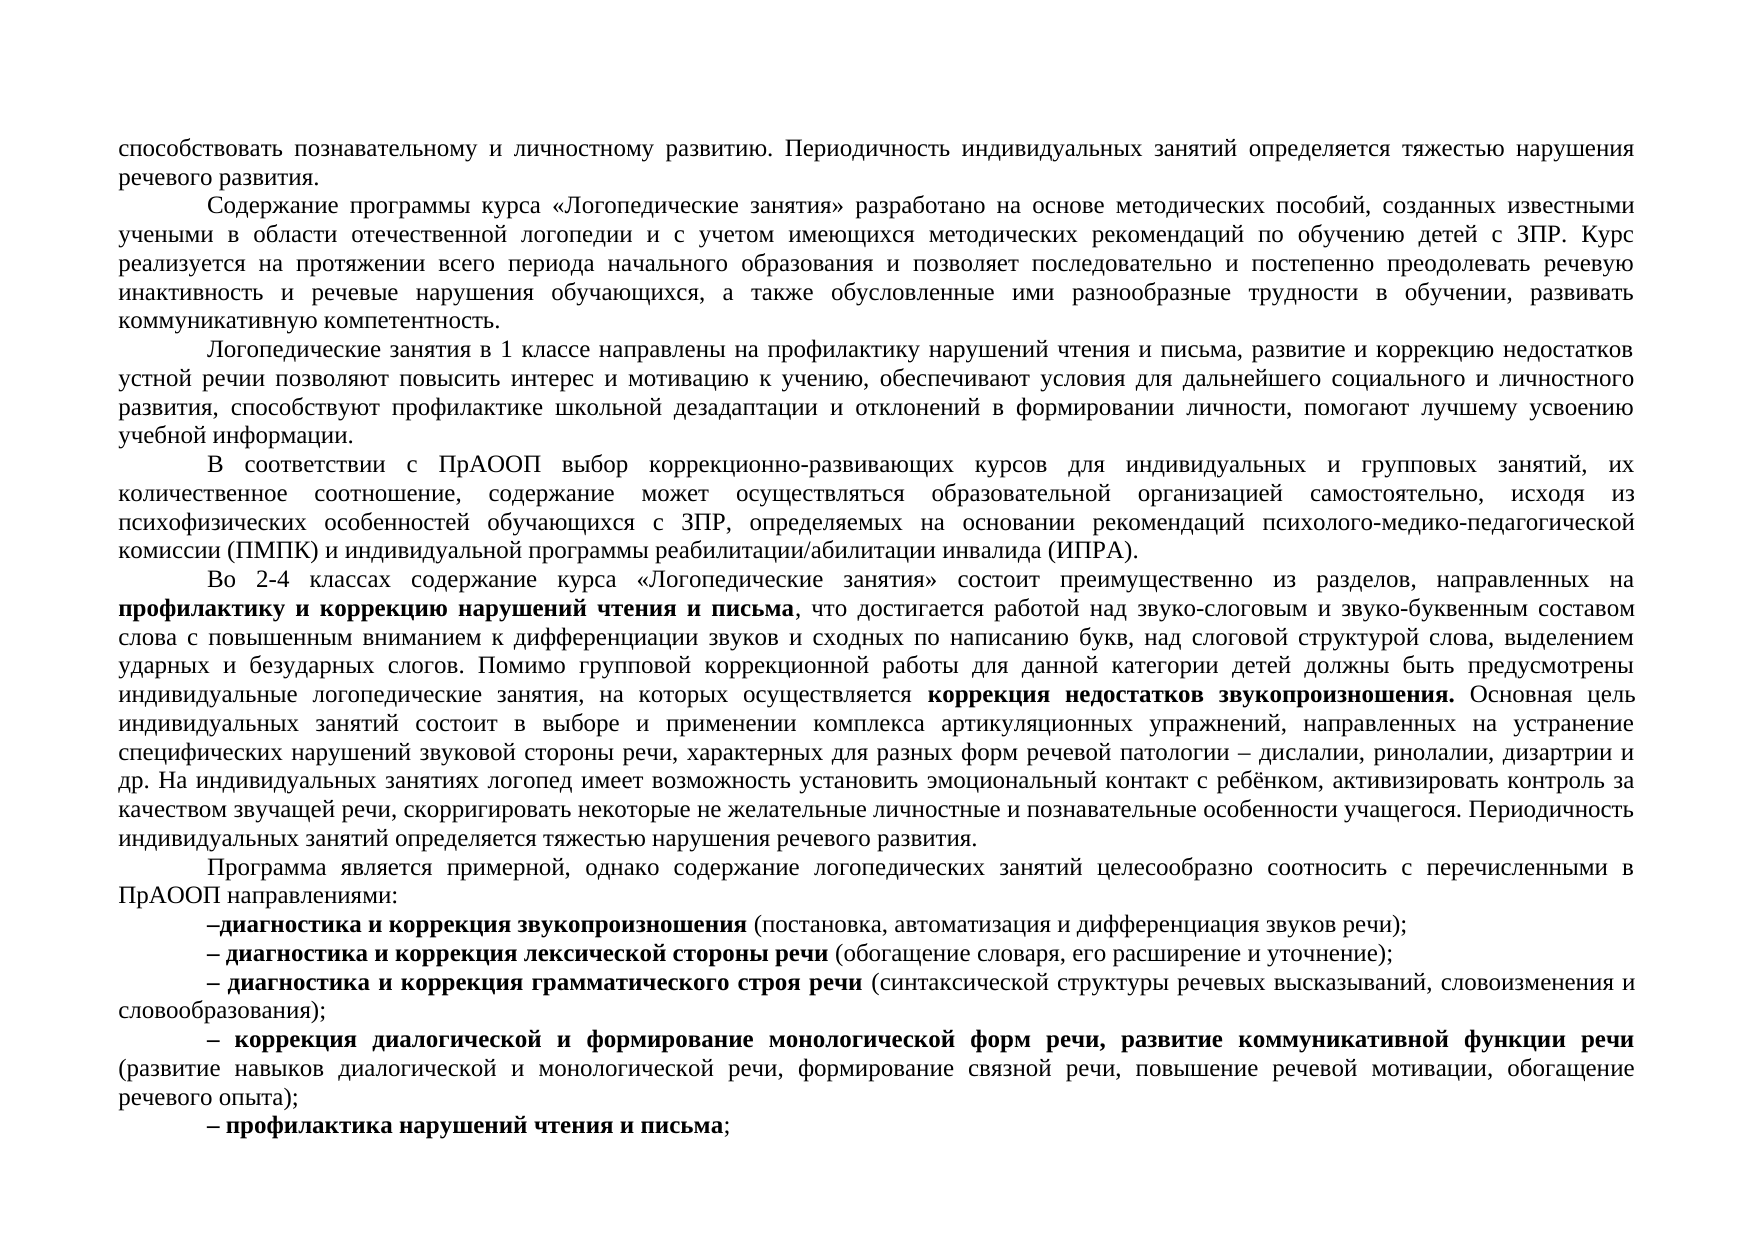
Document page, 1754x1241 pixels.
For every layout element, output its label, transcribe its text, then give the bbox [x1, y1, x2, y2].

text Логопедические занятия в 1 классе направлены на профилактику нарушений чтения и письма, развитие и коррекцию недостатков устной речии позволяют повысить интерес и мотивацию к учению, обеспечивают условия для дальнейшего социального и личностного развития, способствуют профилактике школьной дезадаптации и отклонений в формировании личности, помогают лучшему усвоению учебной информации. [118, 334, 1636, 449]
text – диагностика и коррекция лексической стороны речи (обогащение словаря, его расширение и уточнение); [118, 938, 1636, 967]
text – профилактика нарушений чтения и письма; [118, 1110, 1636, 1139]
text Программа является примерной, однако содержание логопедических занятий целесообразно соотносить с перечисленными в ПрАООП направлениями: [118, 852, 1636, 909]
text –диагностика и коррекция звукопроизношения (постановка, автоматизация и дифференциация звуков речи); [118, 909, 1636, 938]
text Содержание программы курса «Логопедические занятия» разработано на основе методических пособий, созданных известными учеными в области отечественной логопедии и с учетом имеющихся методических рекомендаций по обучению детей с ЗПР. Курс реализуется на протяжении всего периода начального образования и позволяет последовательно и постепенно преодолевать речевую инактивность и речевые нарушения обучающихся, а также обусловленные ими разнообразные трудности в обучении, развивать коммуникативную компетентность. [118, 190, 1636, 334]
text В соответствии с ПрАООП выбор коррекционно-развивающих курсов для индивидуальных и групповых занятий, их количественное соотношение, содержание может осуществляться образовательной организацией самостоятельно, исходя из психофизических особенностей обучающихся с ЗПР, определяемых на основании рекомендаций психолого-медико-педагогической комиссии (ПМПК) и индивидуальной программы реабилитации/абилитации инвалида (ИПРА). [118, 449, 1636, 564]
text – диагностика и коррекция грамматического строя речи (синтаксической структуры речевых высказываний, словоизменения и словообразования); [118, 967, 1636, 1024]
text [118, 133, 1636, 190]
text – коррекция диалогической и формирование монологической форм речи, развитие коммуникативной функции речи (развитие навыков диалогической и монологической речи, формирование связной речи, повышение речевой мотивации, обогащение речевого опыта); [118, 1024, 1636, 1110]
text Во 2-4 классах содержание курса «Логопедические занятия» состоит преимущественно из разделов, направленных на профилактику и коррекцию нарушений чтения и письма, что достигается работой над звуко-слоговым и звуко-буквенным составом слова с повышенным вниманием к дифференциации звуков и сходных по написанию букв, над слоговой структурой слова, выделением ударных и безударных слогов. Помимо групповой коррекционной работы для данной категории детей должны быть предусмотрены индивидуальные логопедические занятия, на которых осуществляется коррекция недостатков звукопроизношения. Основная цель индивидуальных занятий состоит в выборе и применении комплекса артикуляционных упражнений, направленных на устранение специфических нарушений звуковой стороны речи, характерных для разных форм речевой патологии – дислалии, ринолалии, дизартрии и др. На индивидуальных занятиях логопед имеет возможность установить эмоциональный контакт с ребёнком, активизировать контроль за качеством звучащей речи, скорригировать некоторые не желательные личностные и познавательные особенности учащегося. Периодичность индивидуальных занятий определяется тяжестью нарушения речевого развития. [118, 564, 1636, 852]
